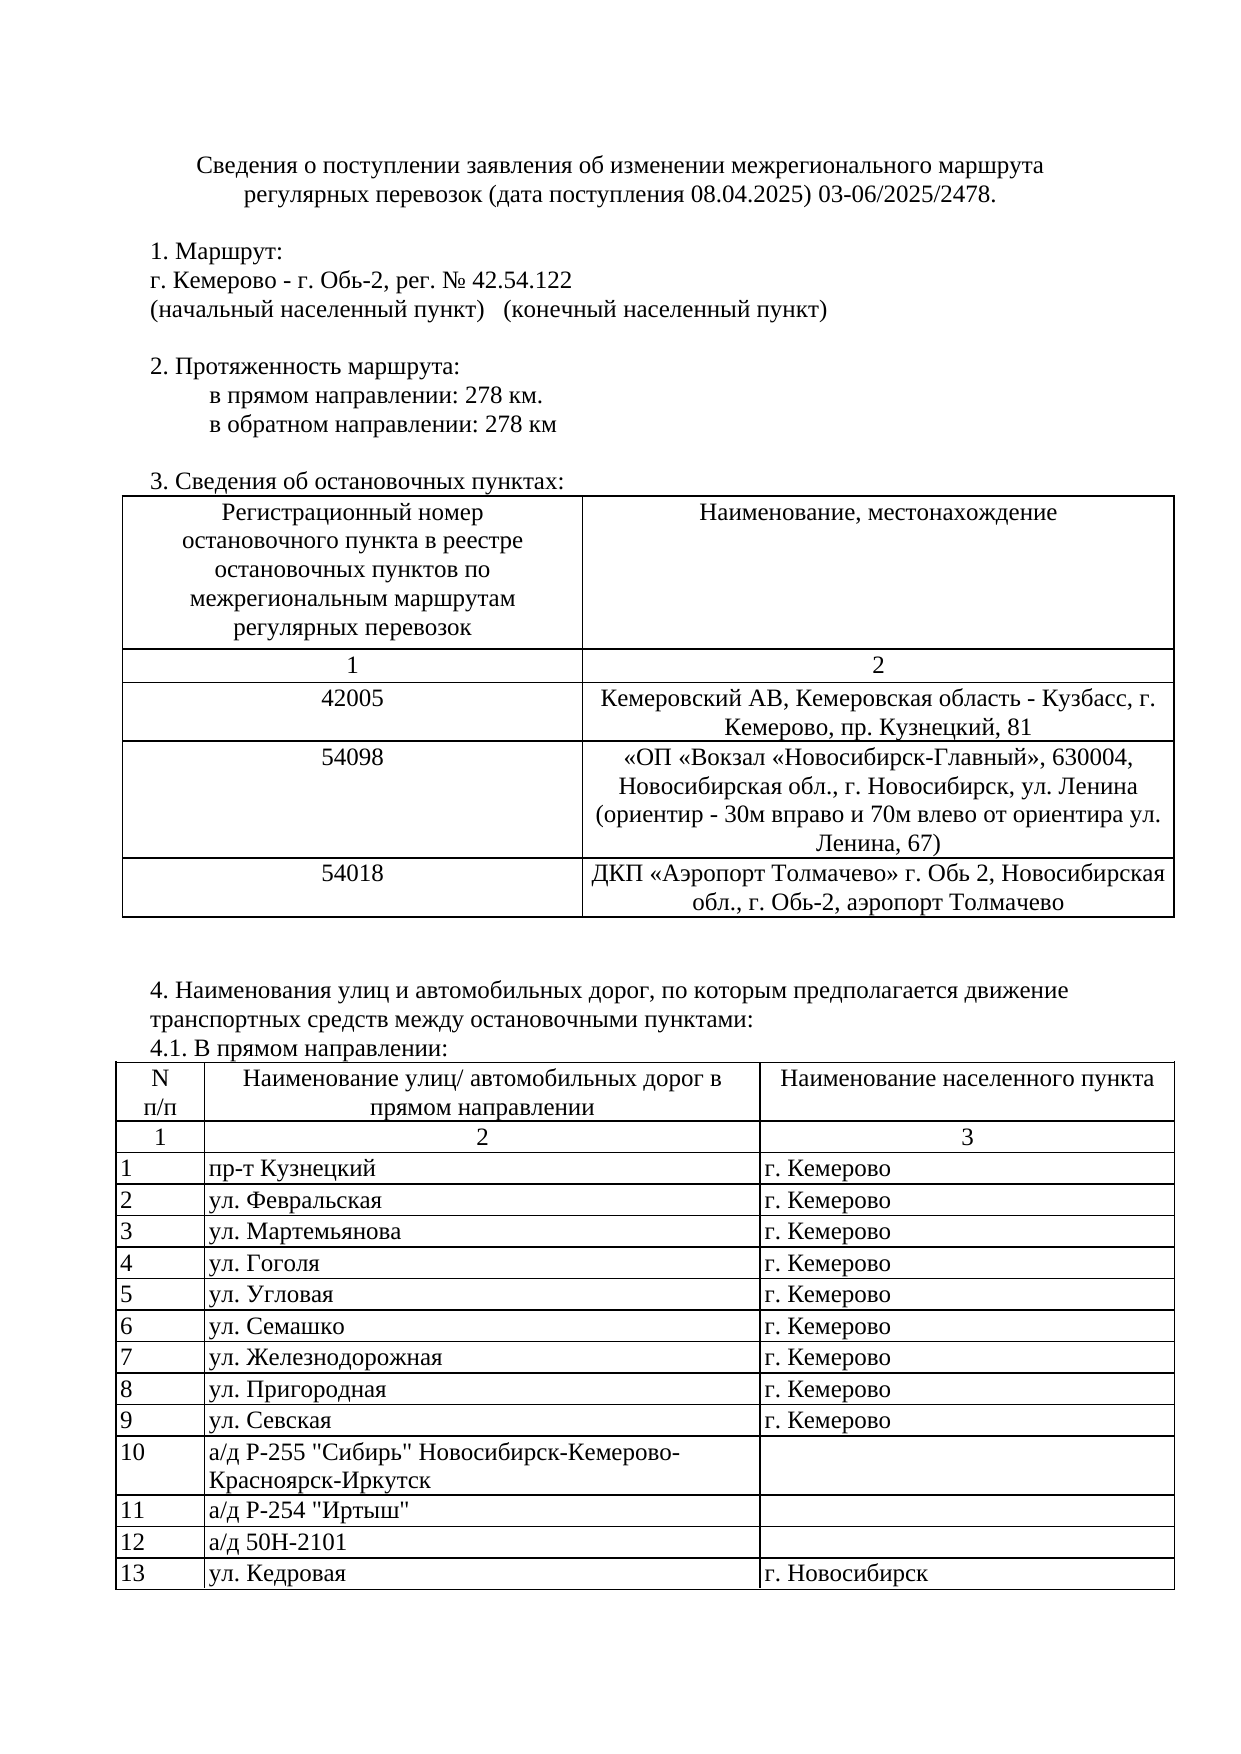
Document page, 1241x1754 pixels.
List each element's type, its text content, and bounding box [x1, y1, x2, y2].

table_cell 3 [761, 1122, 1174, 1152]
table_cell г. Кемерово [761, 1153, 1174, 1183]
table_cell 13 [117, 1559, 204, 1588]
table_cell 2 [117, 1185, 204, 1215]
table_cell 3 [117, 1216, 204, 1246]
table_cell ул. Железнодорожная [205, 1342, 759, 1372]
table_cell «ОП «Вокзал «Новосибирск-Главный», 630004, Новосибирская обл., г. Новосибирск, ул. Ленина (ориентир - 30м вправо и 70м влево от ориентира ул. Ленина, 67) [583, 742, 1173, 857]
text 4.1. В прямом направлении: [150, 1033, 1090, 1061]
table_cell ул. Гоголя [205, 1248, 759, 1278]
table_cell 42005 [123, 683, 582, 740]
table_cell ул. Мартемьянова [205, 1216, 759, 1246]
table_cell 1 [117, 1153, 204, 1183]
table_cell Кемеровский АВ, Кемеровская область - Кузбасс, г. Кемерово, пр. Кузнецкий, 81 [583, 683, 1173, 740]
table_cell 2 [205, 1122, 759, 1152]
text в обратном направлении: 278 км [150, 409, 1090, 437]
table_cell пр-т Кузнецкий [205, 1153, 759, 1183]
table_cell ул. Пригородная [205, 1374, 759, 1403]
text (начальный населенный пункт) (конечный населенный пункт) [150, 294, 1090, 322]
table_cell 1 [123, 650, 582, 681]
table_cell 2 [583, 650, 1173, 681]
table_cell г. Кемерово [761, 1342, 1174, 1372]
table_cell г. Кемерово [761, 1279, 1174, 1309]
table_cell 5 [117, 1279, 204, 1309]
text 1. Маршрут: [150, 236, 1090, 265]
table_header N п/п [117, 1063, 204, 1120]
table_cell 6 [117, 1311, 204, 1341]
table_cell а/д Р-254 "Иртыш" [205, 1496, 759, 1526]
table_cell г. Кемерово [761, 1311, 1174, 1341]
text 2. Протяженность маршрута: [150, 351, 1090, 380]
table_cell [761, 1496, 1174, 1526]
table_cell г. Кемерово [761, 1216, 1174, 1246]
table_header Наименование, местонахождение [583, 497, 1173, 648]
table_cell ул. Угловая [205, 1279, 759, 1309]
table_cell 8 [117, 1374, 204, 1403]
table_cell 10 [117, 1437, 204, 1494]
text 3. Сведения об остановочных пунктах: [150, 466, 1090, 495]
table_cell ул. Кедровая [205, 1559, 759, 1588]
table_cell г. Новосибирск [761, 1559, 1174, 1588]
table_cell [761, 1527, 1174, 1557]
table_cell г. Кемерово [761, 1248, 1174, 1278]
table_cell 11 [117, 1496, 204, 1526]
table_header Наименование улиц/ автомобильных дорог в прямом направлении [205, 1063, 759, 1120]
table_cell 7 [117, 1342, 204, 1372]
table_cell а/д Р-255 "Сибирь" Новосибирск-Кемерово-Красноярск-Иркутск [205, 1437, 759, 1494]
table_cell 54018 [123, 859, 582, 916]
table_cell 9 [117, 1405, 204, 1435]
table_cell 54098 [123, 742, 582, 857]
table_cell а/д 50Н-2101 [205, 1527, 759, 1557]
table_cell [761, 1437, 1174, 1494]
table_header Регистрационный номер остановочного пункта в реестре остановочных пунктов по межрегиональным маршрутам регулярных перевозок [123, 497, 582, 648]
table_header Наименование населенного пункта [761, 1063, 1174, 1120]
table_cell 4 [117, 1248, 204, 1278]
table_cell г. Кемерово [761, 1405, 1174, 1435]
table_cell 1 [117, 1122, 204, 1152]
table_cell 12 [117, 1527, 204, 1557]
text 4. Наименования улиц и автомобильных дорог, по которым предполагается движение транспортных средств между остановочными пунктами: [150, 975, 1090, 1033]
table_cell ДКП «Аэропорт Толмачево» г. Обь 2, Новосибирская обл., г. Обь-2, аэропорт Толмачево [583, 859, 1173, 916]
table_cell г. Кемерово [761, 1185, 1174, 1215]
text в прямом направлении: 278 км. [150, 380, 1090, 409]
table_cell г. Кемерово [761, 1374, 1174, 1403]
table_cell ул. Севская [205, 1405, 759, 1435]
text г. Кемерово - г. Обь-2, рег. № 42.54.122 [150, 265, 1090, 294]
table_cell ул. Семашко [205, 1311, 759, 1341]
text Сведения о поступлении заявления об изменении межрегионального маршрута регулярных перевозок (дата поступления 08.04.2025) 03-06/2025/2478. [150, 150, 1090, 207]
table_cell ул. Февральская [205, 1185, 759, 1215]
